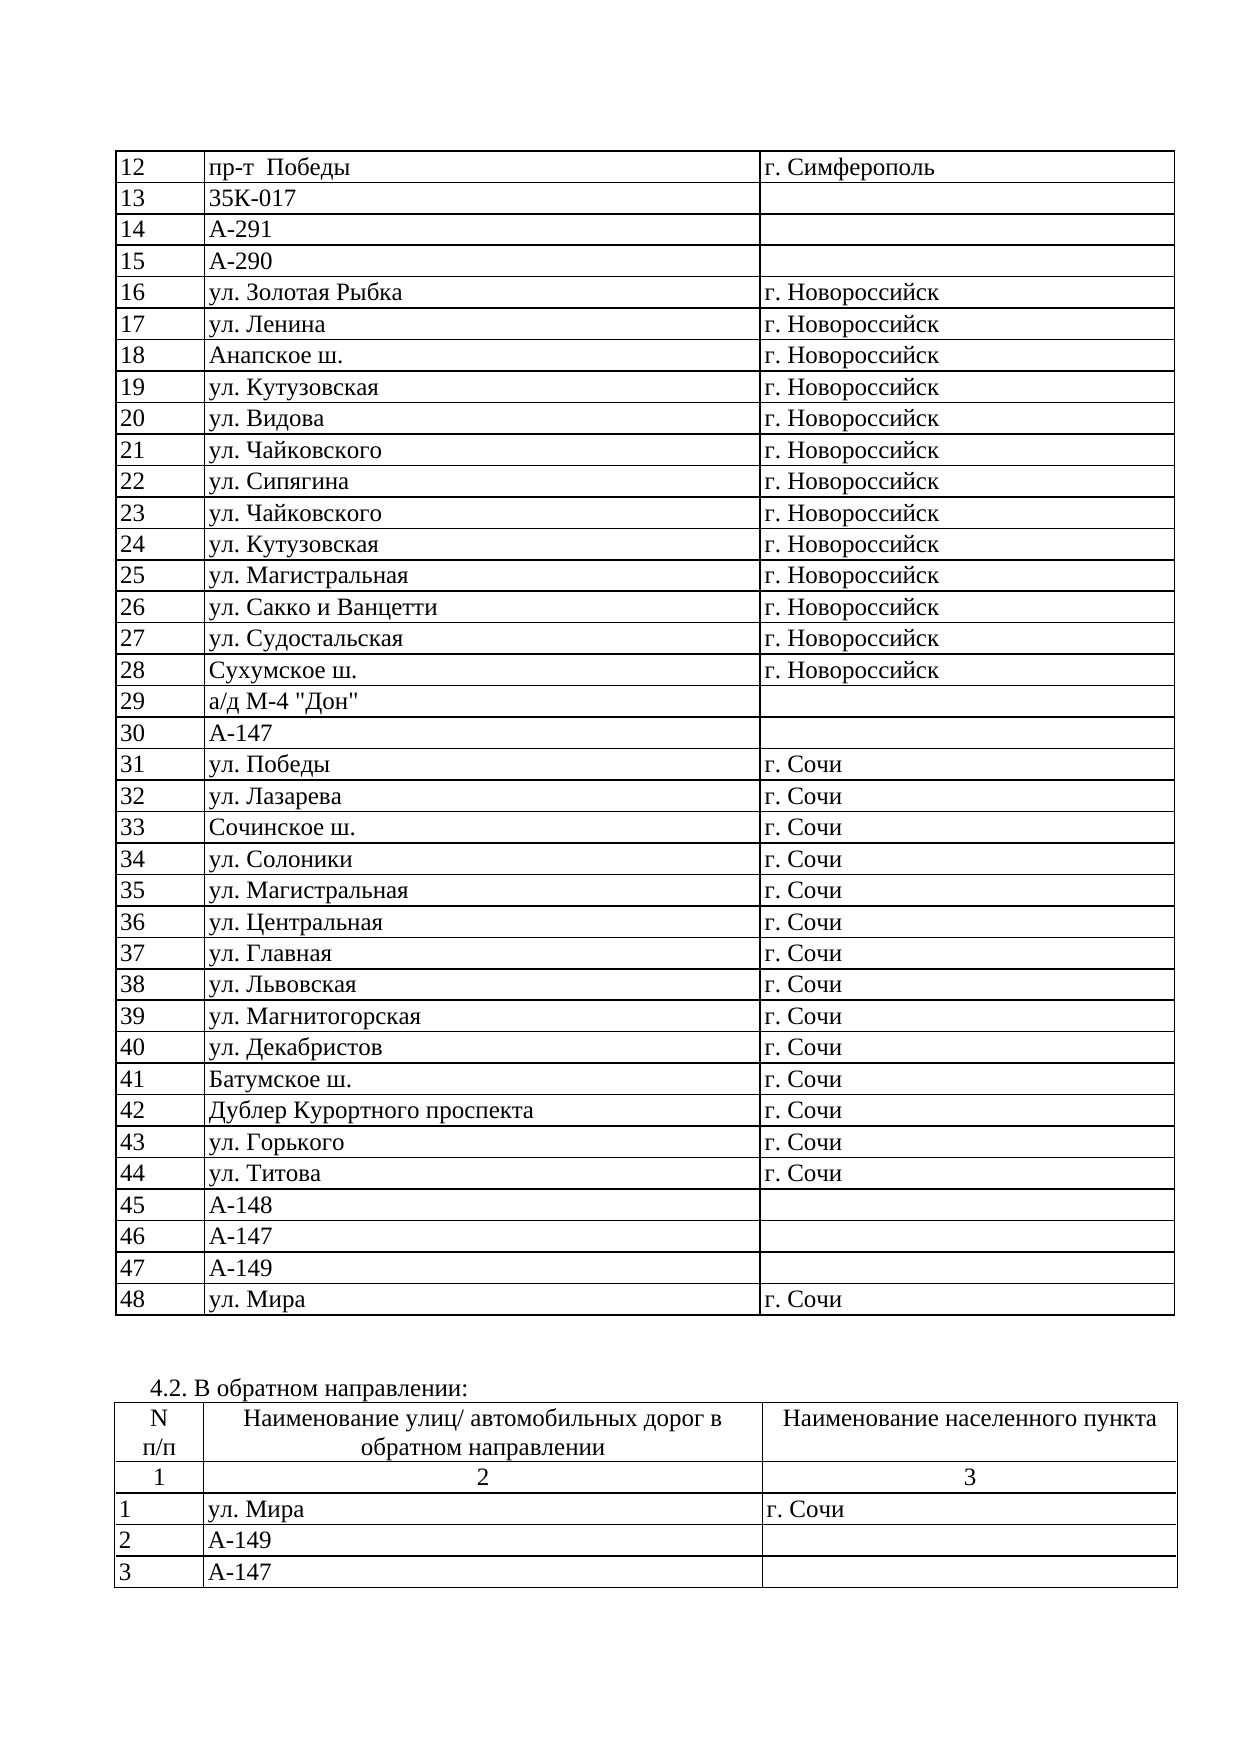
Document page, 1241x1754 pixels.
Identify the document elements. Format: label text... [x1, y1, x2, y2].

table_cell г. Новороссийск [761, 277, 1174, 307]
table_cell [761, 183, 1174, 213]
table_cell 15 [117, 246, 204, 276]
table_cell ул. Победы [205, 749, 759, 779]
table_cell г. Сочи [761, 1127, 1174, 1157]
table_cell А-147 [205, 718, 759, 748]
table_cell а/д М-4 "Дон" [205, 686, 759, 716]
table_cell 38 [117, 970, 204, 999]
table_cell 43 [117, 1127, 204, 1157]
table_cell 3 [763, 1461, 1177, 1492]
table_cell г. Сочи [761, 970, 1174, 999]
table_cell г. Новороссийск [761, 655, 1174, 685]
table_cell г. Сочи [761, 749, 1174, 779]
table_cell ул. Мира [204, 1494, 762, 1524]
table_cell Батумское ш. [205, 1064, 759, 1094]
table_cell [761, 215, 1174, 244]
table_cell ул. Сакко и Ванцетти [205, 592, 759, 622]
table_cell [761, 1253, 1174, 1282]
table_cell А-291 [205, 215, 759, 244]
table_cell пр-т Победы [205, 152, 759, 181]
table_cell ул. Мира [205, 1284, 759, 1314]
table_cell г. Сочи [761, 1158, 1174, 1188]
table_cell 35 [117, 875, 204, 905]
table_cell 13 [117, 183, 204, 213]
table_cell [763, 1555, 1177, 1587]
table_cell г. Сочи [763, 1492, 1177, 1524]
table_cell ул. Солоники [205, 844, 759, 873]
table_cell 2 [115, 1525, 203, 1555]
table_cell А-148 [205, 1190, 759, 1219]
table_cell ул. Кутузовская [205, 372, 759, 402]
table_cell 16 [117, 277, 204, 307]
table_cell 45 [117, 1190, 204, 1219]
table_cell г. Сочи [761, 812, 1174, 842]
table_cell ул. Титова [205, 1158, 759, 1188]
table_header Наименование населенного пункта [763, 1403, 1177, 1461]
text 4.2. В обратном направлении: [150, 1373, 1090, 1402]
table_cell ул. Магистральная [205, 875, 759, 905]
table_cell 42 [117, 1095, 204, 1125]
table_cell г. Новороссийск [761, 561, 1174, 590]
table_cell 33 [117, 812, 204, 842]
table_cell А-147 [205, 1221, 759, 1251]
table_cell г. Сочи [761, 1284, 1174, 1314]
table_cell г. Новороссийск [761, 529, 1174, 559]
table_cell ул. Магистральная [205, 561, 759, 590]
table_cell 36 [117, 907, 204, 936]
table_cell г. Сочи [761, 1032, 1174, 1062]
table_cell 37 [117, 938, 204, 968]
table_cell 48 [117, 1284, 204, 1314]
table_cell 35К-017 [205, 183, 759, 213]
table_cell 14 [117, 215, 204, 244]
table_cell А-149 [204, 1525, 762, 1555]
table_cell ул. Чайковского [205, 498, 759, 527]
table_cell 47 [117, 1253, 204, 1282]
table_cell ул. Декабристов [205, 1032, 759, 1062]
table_cell ул. Сипягина [205, 466, 759, 496]
table_cell ул. Центральная [205, 907, 759, 936]
table_cell г. Новороссийск [761, 309, 1174, 339]
table_cell ул. Чайковского [205, 435, 759, 464]
table_cell г. Симферополь [761, 152, 1174, 181]
table_cell 20 [117, 403, 204, 433]
table_cell ул. Судостальская [205, 623, 759, 653]
table_cell г. Сочи [761, 1064, 1174, 1094]
table_cell [761, 718, 1174, 748]
table_cell 39 [117, 1001, 204, 1031]
table_cell г. Сочи [761, 907, 1174, 936]
table_cell 18 [117, 340, 204, 370]
table_cell 3 [115, 1556, 203, 1587]
table_cell г. Новороссийск [761, 592, 1174, 622]
table_cell 28 [117, 655, 204, 685]
table_cell г. Сочи [761, 875, 1174, 905]
table_cell ул. Ленина [205, 309, 759, 339]
table_cell 31 [117, 749, 204, 779]
table_cell г. Новороссийск [761, 623, 1174, 653]
table_cell г. Сочи [761, 938, 1174, 968]
table_cell 34 [117, 844, 204, 873]
table_cell 21 [117, 435, 204, 464]
table_cell г. Новороссийск [761, 403, 1174, 433]
table_cell 26 [117, 592, 204, 622]
table_cell 22 [117, 466, 204, 496]
table_cell г. Сочи [761, 1095, 1174, 1125]
table_cell г. Новороссийск [761, 498, 1174, 527]
table_cell 30 [117, 718, 204, 748]
table_cell ул. Горького [205, 1127, 759, 1157]
table_cell 32 [117, 781, 204, 811]
table_cell [761, 686, 1174, 716]
table_cell ул. Кутузовская [205, 529, 759, 559]
table_cell г. Сочи [761, 1001, 1174, 1031]
table_cell 27 [117, 623, 204, 653]
table_cell ул. Видова [205, 403, 759, 433]
table_cell ул. Золотая Рыбка [205, 277, 759, 307]
table_cell [761, 246, 1174, 276]
table_cell [761, 1190, 1174, 1219]
table_cell А-290 [205, 246, 759, 276]
table_cell Анапское ш. [205, 340, 759, 370]
table_cell 19 [117, 372, 204, 402]
table_cell г. Сочи [761, 844, 1174, 873]
table_cell 2 [204, 1462, 762, 1492]
table_cell 24 [117, 529, 204, 559]
table_cell [763, 1524, 1177, 1555]
table_cell 44 [117, 1158, 204, 1188]
table_cell Дублер Курортного проспекта [205, 1095, 759, 1125]
table_cell 40 [117, 1032, 204, 1062]
table_cell 23 [117, 498, 204, 527]
table_cell г. Сочи [761, 781, 1174, 811]
table_cell 41 [117, 1064, 204, 1094]
table_cell г. Новороссийск [761, 435, 1174, 464]
table_cell 25 [117, 561, 204, 590]
table_cell 1 [115, 1493, 203, 1524]
table_cell 1 [115, 1462, 203, 1492]
table_header Наименование улиц/ автомобильных дорог в обратном направлении [204, 1403, 762, 1461]
table_cell [761, 1221, 1174, 1251]
table_cell А-149 [205, 1253, 759, 1282]
table_cell г. Новороссийск [761, 466, 1174, 496]
table_cell г. Новороссийск [761, 372, 1174, 402]
table_cell ул. Главная [205, 938, 759, 968]
table_cell Сочинское ш. [205, 812, 759, 842]
table_cell 29 [117, 686, 204, 716]
table_cell А-147 [204, 1557, 762, 1587]
table_cell ул. Львовская [205, 970, 759, 999]
table_cell г. Новороссийск [761, 340, 1174, 370]
table_cell 17 [117, 309, 204, 339]
table_header N п/п [115, 1403, 203, 1461]
table_cell 46 [117, 1221, 204, 1251]
table_cell ул. Магнитогорская [205, 1001, 759, 1031]
table_cell Сухумское ш. [205, 655, 759, 685]
table_cell 12 [117, 152, 204, 181]
table_cell ул. Лазарева [205, 781, 759, 811]
